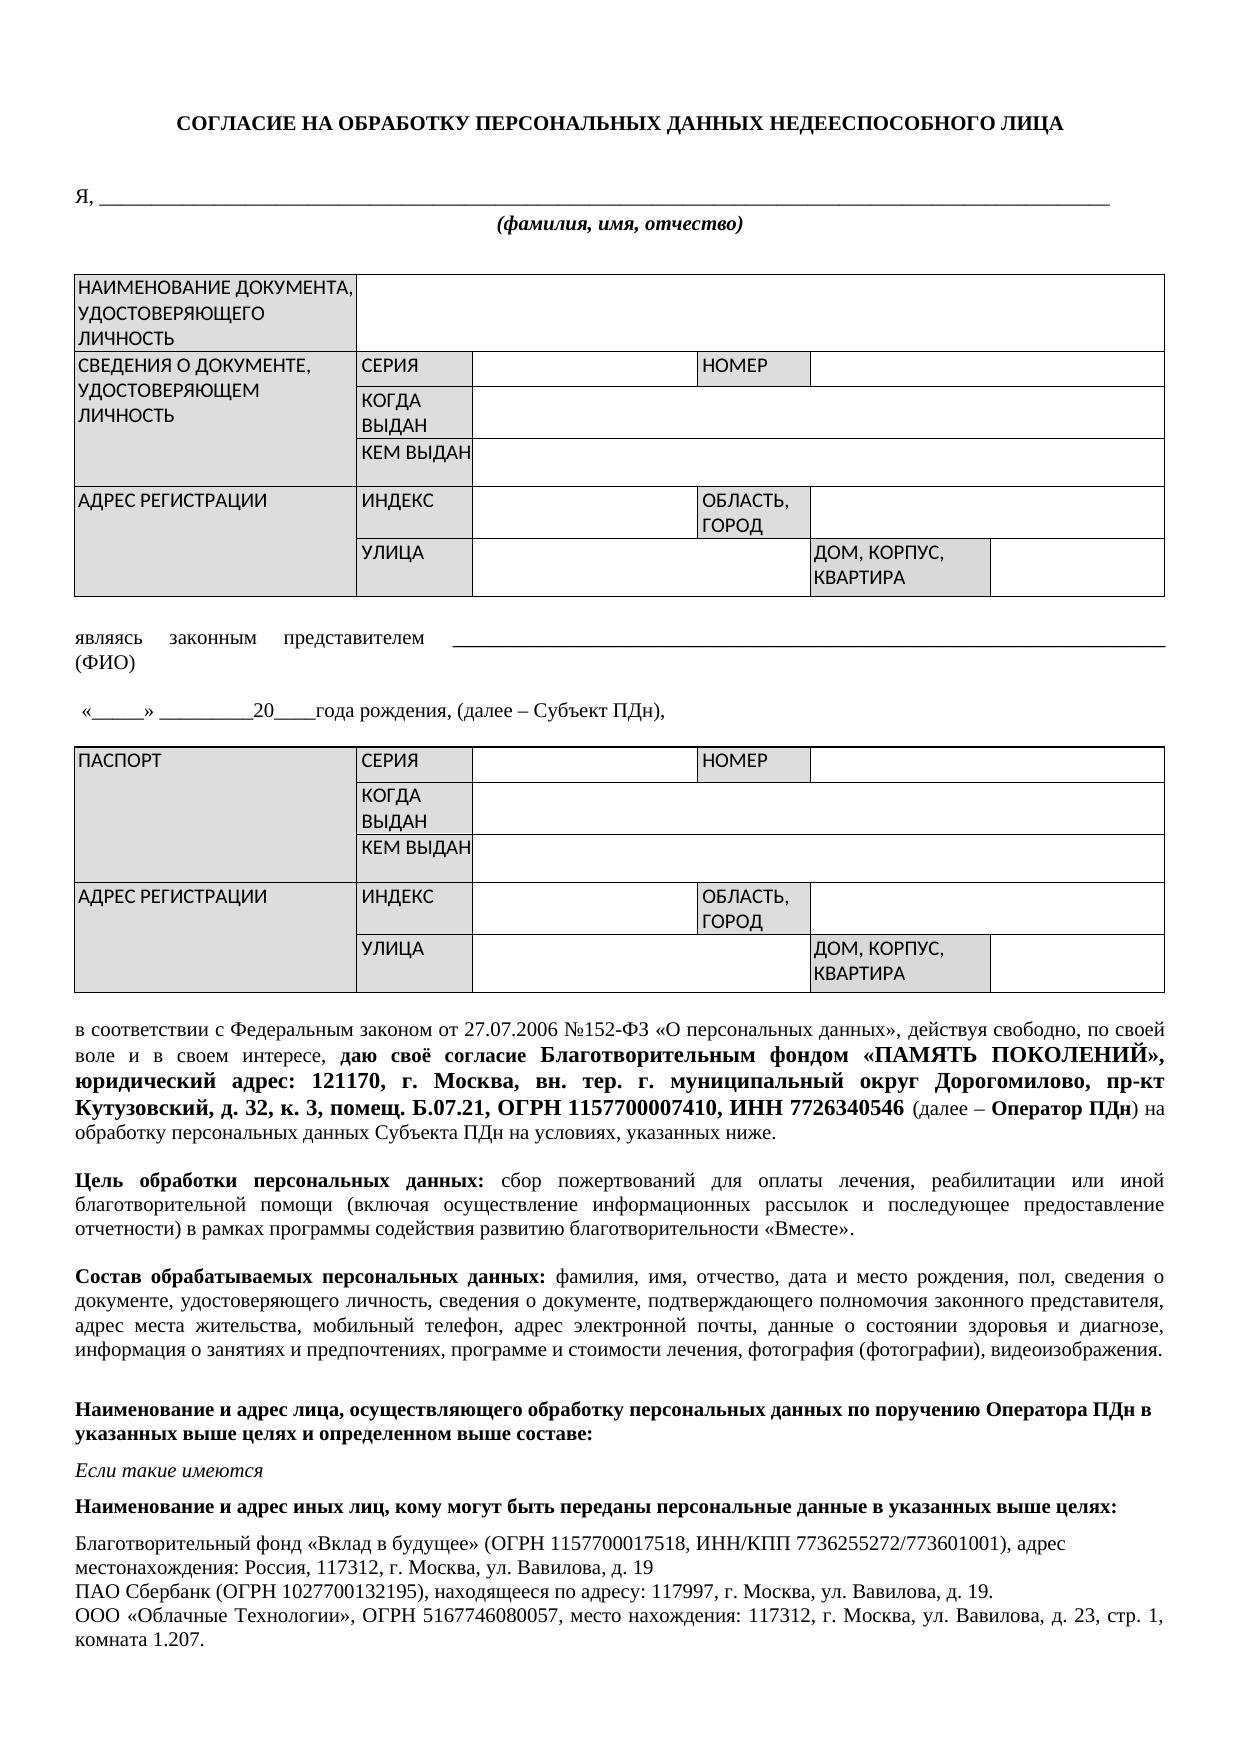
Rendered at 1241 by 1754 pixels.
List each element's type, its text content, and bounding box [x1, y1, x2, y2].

table_cell [811, 487, 1164, 538]
table_header ПАСПОРТ [75, 748, 356, 882]
table_cell [811, 883, 1164, 934]
text ПАО Сбербанк (ОГРН 1027700132195), находящееся по адресу: 117997, г. Москва, ул. Вавилова, д. 19. [75, 1579, 1165, 1603]
table_cell УЛИЦА [357, 539, 472, 596]
table_cell [473, 539, 810, 596]
text Благотворительный фонд «Вклад в будущее» (ОГРН 1157700017518, ИНН/КПП 7736255272/773601001), адрес местонахождения: Россия, 117312, г. Москва, ул. Вавилова, д. 19 [75, 1531, 1165, 1579]
table_cell [473, 883, 697, 934]
text Цель обработки персональных данных: сбор пожертвований для оплаты лечения, реабилитации или иной благотворительной помощи (включая осуществление информационных рассылок и последующее предоставление отчетности) в рамках программы содействия развитию благотворительности «Вместе». [75, 1168, 1165, 1240]
table_header [473, 748, 697, 782]
table_header [811, 748, 1164, 782]
table_header НОМЕР [698, 748, 810, 782]
table_cell [811, 352, 1164, 386]
text Наименование и адрес лица, осуществляющего обработку персональных данных по поручению Оператора ПДн в указанных выше целях и определенном выше составе: [75, 1397, 1165, 1445]
table_cell КЕМ ВЫДАН [357, 835, 472, 882]
table_cell ДОМ, КОРПУС, КВАРТИРА [811, 935, 990, 992]
text Наименование и адрес иных лиц, кому могут быть переданы персональные данные в указанных выше целях: [75, 1494, 1165, 1518]
table_cell [991, 539, 1164, 596]
table_cell [473, 835, 1164, 882]
text в соответствии с Федеральным законом от 27.07.2006 №152-ФЗ «О персональных данных», действуя свободно, по своей воле и в своем интересе, даю своё согласие Благотворительным фондом «ПАМЯТЬ ПОКОЛЕНИЙ», юридический адрес: 121170, г. Москва, вн. тер. г. муниципальный округ Дорогомилово, пр-кт Кутузовский, д. 32, к. 3, помещ. Б.07.21, ОГРН 1157700007410, ИНН 7726340546 (далее – Оператор ПДн) на обработку персональных данных Субъекта ПДн на условиях, указанных ниже. [75, 1017, 1165, 1144]
subtitle СОГЛАСИЕ НА ОБРАБОТКУ ПЕРСОНАЛЬНЫХ ДАННЫХ недееспособного лица [75, 110, 1165, 134]
table_cell КОГДА ВЫДАН [357, 783, 472, 833]
text Состав обрабатываемых персональных данных: фамилия, имя, отчество, дата и место рождения, пол, сведения о документе, удостоверяющего личность, сведения о документе, подтверждающего полномочия законного представителя, адрес места жительства, мобильный телефон, адрес электронной почты, данные о состоянии здоровья и диагнозе, информация о занятиях и предпочтениях, программе и стоимости лечения, фотография (фотографии), видеоизображения. [75, 1264, 1165, 1361]
table_cell КОГДА ВЫДАН [357, 387, 472, 438]
table_cell УЛИЦА [357, 935, 472, 992]
table_cell [473, 487, 697, 538]
table_cell [473, 935, 810, 992]
table_cell [991, 935, 1164, 992]
table_cell [473, 352, 697, 386]
text ООО «Облачные Технологии», ОГРН 5167746080057, место нахождения: 117312, г. Москва, ул. Вавилова, д. 23, стр. 1, комната 1.207. [75, 1603, 1165, 1651]
text (фамилия, имя, отчество) [75, 210, 1165, 234]
table_cell [473, 783, 1164, 833]
table_header НАИМЕНОВАНИЕ ДОКУМЕНТА, УДОСТОВЕРЯЮЩЕГО ЛИЧНОСТЬ [75, 275, 356, 351]
text Я, _________________________________________________________________________________________________ [75, 184, 1165, 208]
table_cell ОБЛАСТЬ, ГОРОД [698, 487, 810, 538]
text Если такие имеются [75, 1458, 1165, 1482]
table_cell АДРЕС РЕГИСТРАЦИИ [75, 487, 356, 596]
table_header [357, 275, 1164, 351]
table_cell СЕРИЯ [357, 352, 472, 386]
table_cell ОБЛАСТЬ, ГОРОД [698, 883, 810, 934]
table_cell СВЕДЕНИЯ О ДОКУМЕНТЕ, УДОСТОВЕРЯЮЩЕМ ЛИЧНОСТЬ [75, 352, 356, 486]
table_cell ИНДЕКС [357, 883, 472, 934]
table_header СЕРИЯ [357, 748, 472, 782]
table_cell НОМЕР [698, 352, 810, 386]
table_cell ИНДЕКС [357, 487, 472, 538]
table_cell ДОМ, КОРПУС, КВАРТИРА [811, 539, 990, 596]
text «_____» _________20____года рождения, (далее – Субъект ПДн), [75, 698, 1165, 722]
table_cell [473, 387, 1164, 438]
text являясь законным представителем _________________________________________________________ (ФИО) [75, 621, 1165, 674]
table_cell [473, 439, 1164, 486]
table_cell АДРЕС РЕГИСТРАЦИИ [75, 883, 356, 992]
table_cell КЕМ ВЫДАН [357, 439, 472, 486]
